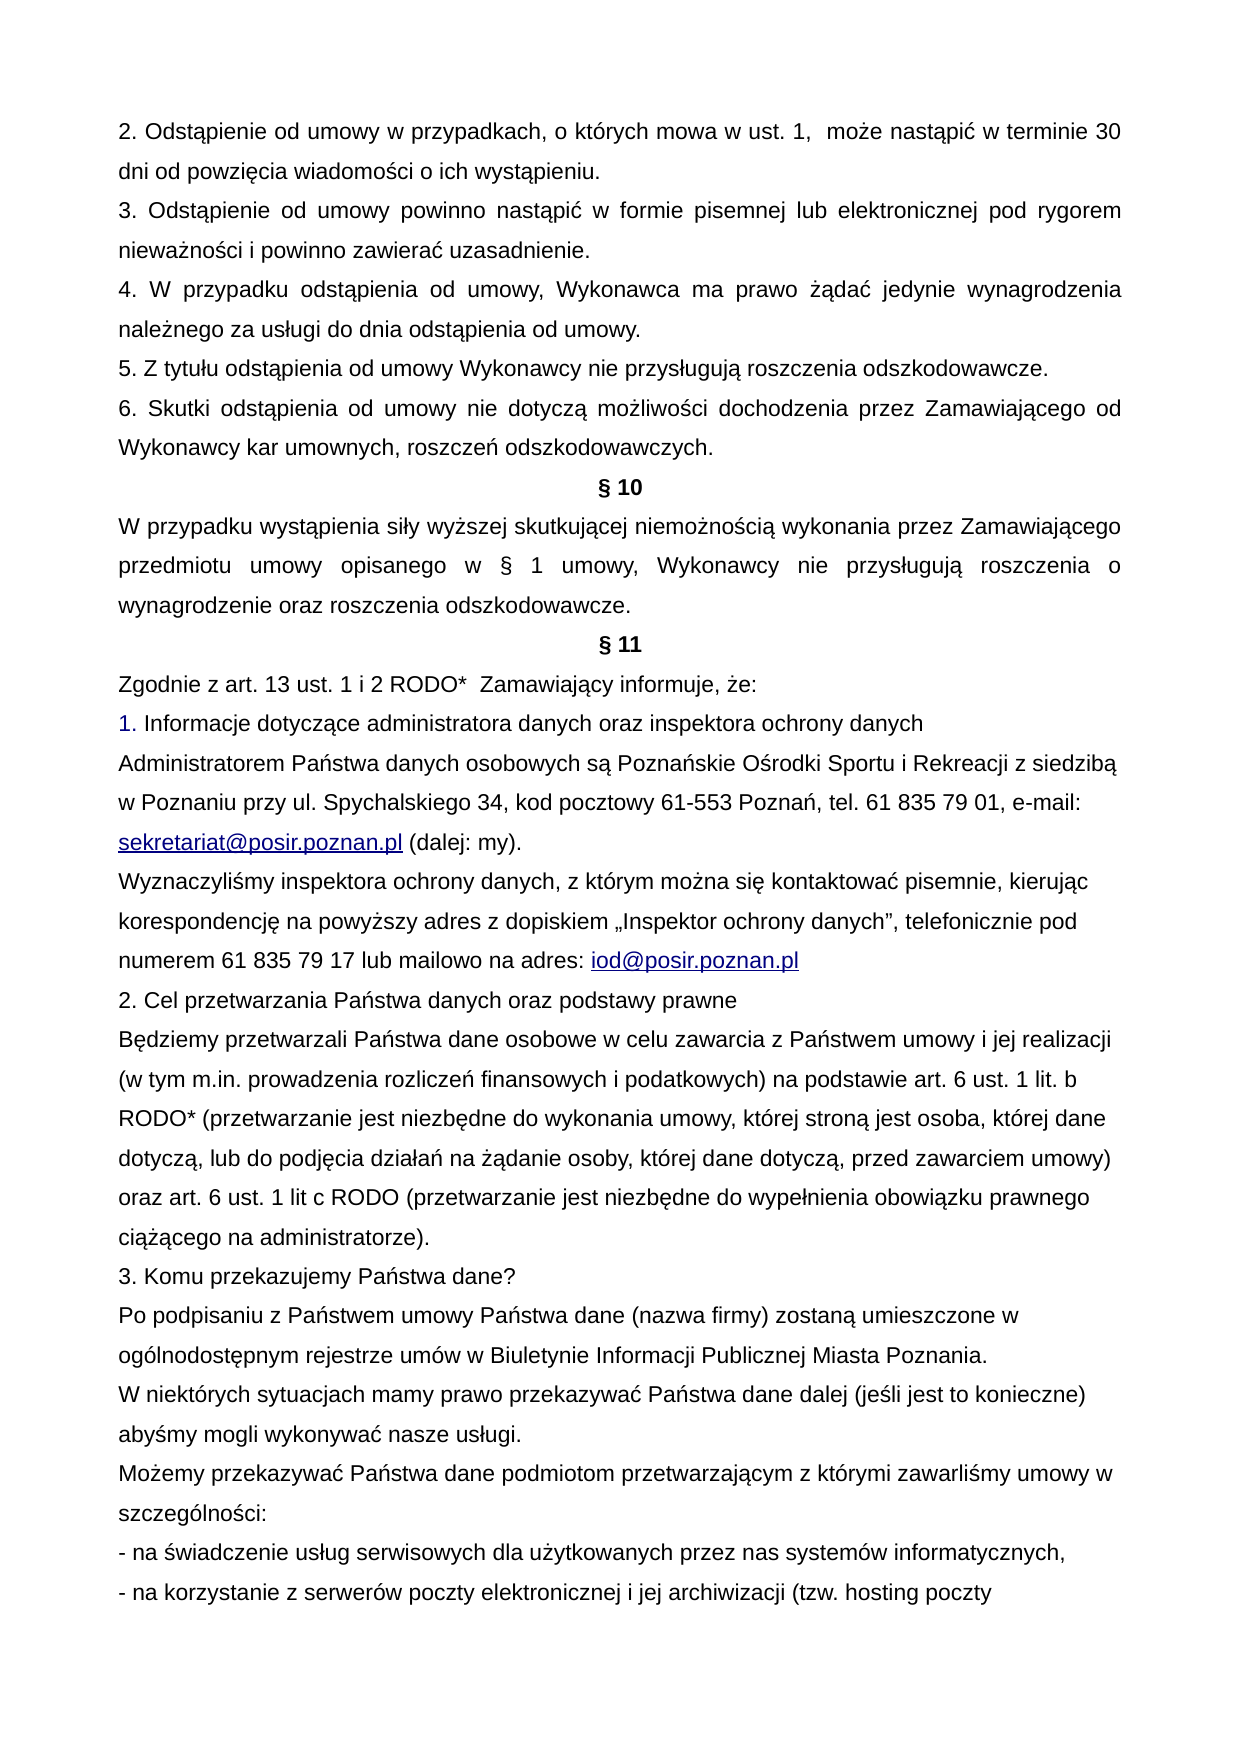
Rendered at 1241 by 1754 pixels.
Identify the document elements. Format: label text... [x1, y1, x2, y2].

text § 11 [118, 631, 1122, 658]
text 1. Informacje dotyczące administratora danych oraz inspektora ochrony danych [118, 710, 1122, 737]
text 5. Z tytułu odstąpienia od umowy Wykonawcy nie przysługują roszczenia odszkodowawcze. [118, 355, 1122, 381]
text W przypadku wystąpienia siły wyższej skutkującej niemożnością wykonania przez Zamawiającego przedmiotu umowy opisanego w § 1 umowy, Wykonawcy nie przysługują roszczenia o wynagrodzenie oraz roszczenia odszkodowawcze. [118, 513, 1122, 618]
text 3. Odstąpienie od umowy powinno nastąpić w formie pisemnej lub elektronicznej pod rygorem nieważności i powinno zawierać uzasadnienie. [118, 197, 1122, 263]
text § 10 [118, 473, 1122, 500]
text 2. Odstąpienie od umowy w przypadkach, o których mowa w ust. 1, może nastąpić w terminie 30 dni od powzięcia wiadomości o ich wystąpieniu. [118, 118, 1122, 184]
text Zgodnie z art. 13 ust. 1 i 2 RODO* Zamawiający informuje, że: [118, 671, 1122, 697]
text 6. Skutki odstąpienia od umowy nie dotyczą możliwości dochodzenia przez Zamawiającego od Wykonawcy kar umownych, roszczeń odszkodowawczych. [118, 394, 1122, 460]
text 2. Cel przetwarzania Państwa danych oraz podstawy prawne Będziemy przetwarzali Państwa dane osobowe w celu zawarcia z Państwem umowy i jej realizacji (w tym m.in. prowadzenia rozliczeń finansowych i podatkowych) na podstawie art. 6 ust. 1 lit. b RODO* (przetwarzanie jest niezbędne do wykonania umowy, której stroną jest osoba, której dane dotyczą, lub do podjęcia działań na żądanie osoby, której dane dotyczą, przed zawarciem umowy) oraz art. 6 ust. 1 lit c RODO (przetwarzanie jest niezbędne do wypełnienia obowiązku prawnego ciążącego na administratorze). [118, 987, 1122, 1250]
text 4. W przypadku odstąpienia od umowy, Wykonawca ma prawo żądać jedynie wynagrodzenia należnego za usługi do dnia odstąpienia od umowy. [118, 276, 1122, 342]
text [118, 1263, 1122, 1605]
text Administratorem Państwa danych osobowych są Poznańskie Ośrodki Sportu i Rekreacji z siedzibą w Poznaniu przy ul. Spychalskiego 34, kod pocztowy 61-553 Poznań, tel. 61 835 79 01, e-mail: sekretariat@posir.poznan.pl (dalej: my). Wyznaczyliśmy inspektora ochrony danych, z którym można się kontaktować pisemnie, kierując korespondencję na powyższy adres z dopiskiem „Inspektor ochrony danych”, telefonicznie pod numerem 61 835 79 17 lub mailowo na adres: iod@posir.poznan.pl [118, 750, 1122, 973]
